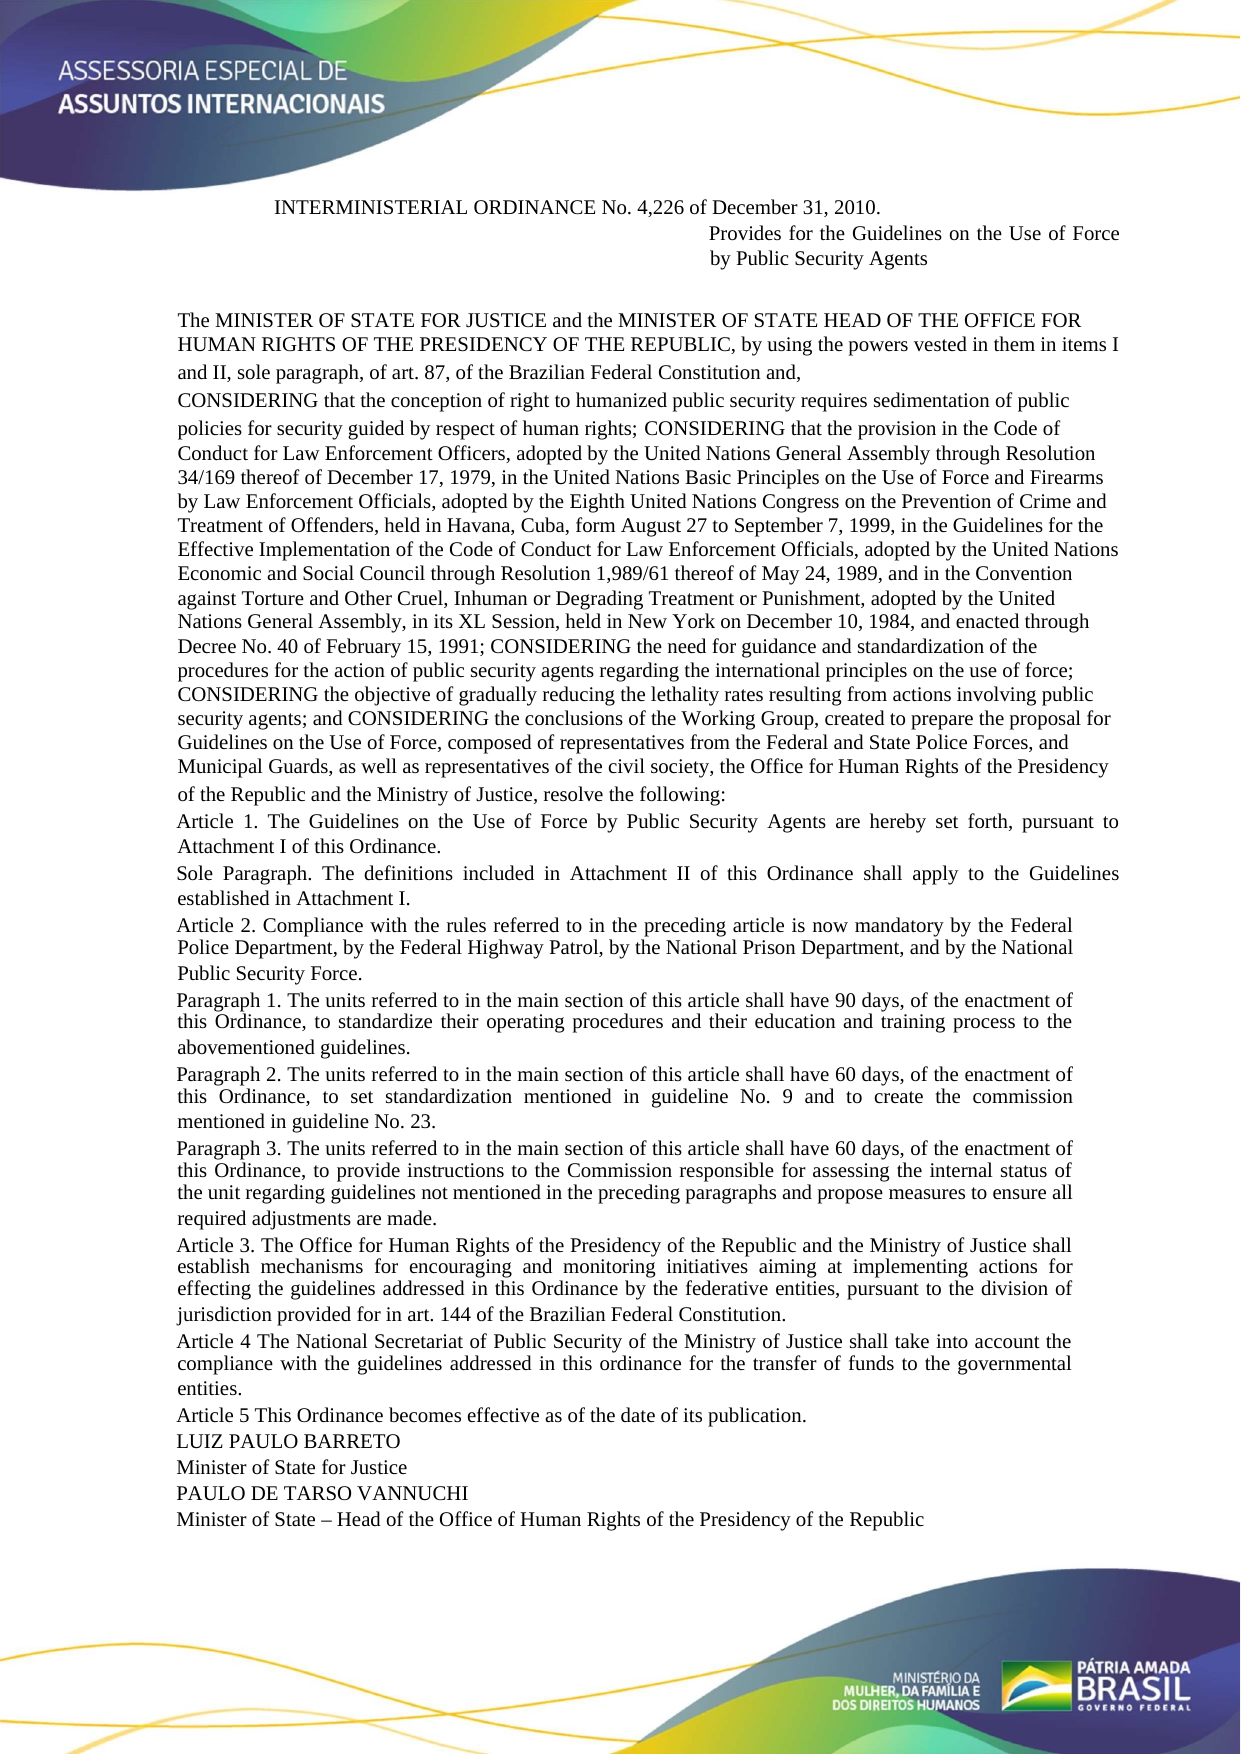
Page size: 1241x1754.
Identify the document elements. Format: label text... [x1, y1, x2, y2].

text Article 1. The Guidelines on the Use of Force by Public Security Agents are hereby set forth, pursuant to Attachment I of this Ordinance. [176, 811, 1121, 859]
text CONSIDERING that the conception of right to humanized public security requires sedimentation of public policies for security guided by respect of human rights; CONSIDERING that the provision in the Code of Conduct for Law Enforcement Officers, adopted by the United Nations General Assembly through Resolution 34/169 thereof of December 17, 1979, in the United Nations Basic Principles on the Use of Force and Firearms by Law Enforcement Officials, adopted by the Eighth United Nations Congress on the Prevention of Crime and Treatment of Offenders, held in Havana, Cuba, form August 27 to September 7, 1999, in the Guidelines for the Effective Implementation of the Code of Conduct for Law Enforcement Officials, adopted by the United Nations Economic and Social Council through Resolution 1,989/61 thereof of May 24, 1989, and in the Convention against Torture and Other Cruel, Inhuman or Degrading Treatment or Punishment, adopted by the United Nations General Assembly, in its XL Session, held in New York on December 10, 1984, and enacted through Decree No. 40 of February 15, 1991; CONSIDERING the need for guidance and standardization of the procedures for the action of public security agents regarding the international principles on the use of force; CONSIDERING the objective of gradually reducing the lethality rates resulting from actions involving public security agents; and CONSIDERING the conclusions of the Working Group, created to prepare the proposal for Guidelines on the Use of Force, composed of representatives from the Federal and State Police Forces, and Municipal Guards, as well as representatives of the civil society, the Office for Human Rights of the Presidency of the Republic and the Ministry of Justice, resolve the following: [177, 388, 1121, 807]
text The MINISTER OF STATE FOR JUSTICE and the MINISTER OF STATE HEAD OF THE OFFICE FOR HUMAN RIGHTS OF THE PRESIDENCY OF THE REPUBLIC, by using the powers vested in them in items I and II, sole paragraph, of art. 87, of the Brazilian Federal Constitution and, [177, 308, 1121, 384]
text Provides for the Guidelines on the Use of Force by Public Security Agents [709, 223, 1121, 271]
picture [0, 0, 1241, 1754]
text Sole Paragraph. The definitions included in Attachment II of this Ordinance shall apply to the Guidelines established in Attachment I. [176, 863, 1121, 911]
text INTERMINISTERIAL ORDINANCE No. 4,226 of December 31, 2010. [274, 143, 1121, 219]
text Minister of State – Head of the Office of Human Rights of the Presidency of the Republic [176, 1509, 1121, 1531]
text Paragraph 2. The units referred to in the main section of this article shall have 60 days, of the enactment of this Ordinance, to set standardization mentioned in guideline No. 9 and to create the commission mentioned in guideline No. 23. [176, 1064, 1074, 1134]
text Article 5 This Ordinance becomes effective as of the date of its publication. [176, 1405, 1121, 1427]
text Article 4 The National Secretariat of Public Security of the Ministry of Justice shall take into account the compliance with the guidelines addressed in this ordinance for the transfer of funds to the governmental entities. [176, 1331, 1074, 1401]
text Article 2. Compliance with the rules referred to in the preceding article is now mandatory by the Federal Police Department, by the Federal Highway Patrol, by the National Prison Department, and by the National Public Security Force. [176, 915, 1074, 986]
text Minister of State for Justice [176, 1457, 1121, 1479]
text LUIZ PAULO BARRETO [176, 1431, 1121, 1453]
text Article 3. The Office for Human Rights of the Presidency of the Republic and the Ministry of Justice shall establish mechanisms for encouraging and monitoring initiatives aiming at implementing actions for effecting the guidelines addressed in this Ordinance by the federative entities, pursuant to the division of jurisdiction provided for in art. 144 of the Brazilian Federal Constitution. [176, 1234, 1074, 1327]
text Paragraph 3. The units referred to in the main section of this article shall have 60 days, of the enactment of this Ordinance, to provide instructions to the Commission responsible for assessing the internal status of the unit regarding guidelines not mentioned in the preceding paragraphs and propose measures to ensure all required adjustments are made. [176, 1138, 1074, 1230]
text Paragraph 1. The units referred to in the main section of this article shall have 90 days, of the enactment of this Ordinance, to standardize their operating procedures and their education and training process to the abovementioned guidelines. [176, 990, 1074, 1060]
text PAULO DE TARSO VANNUCHI [176, 1483, 1121, 1505]
